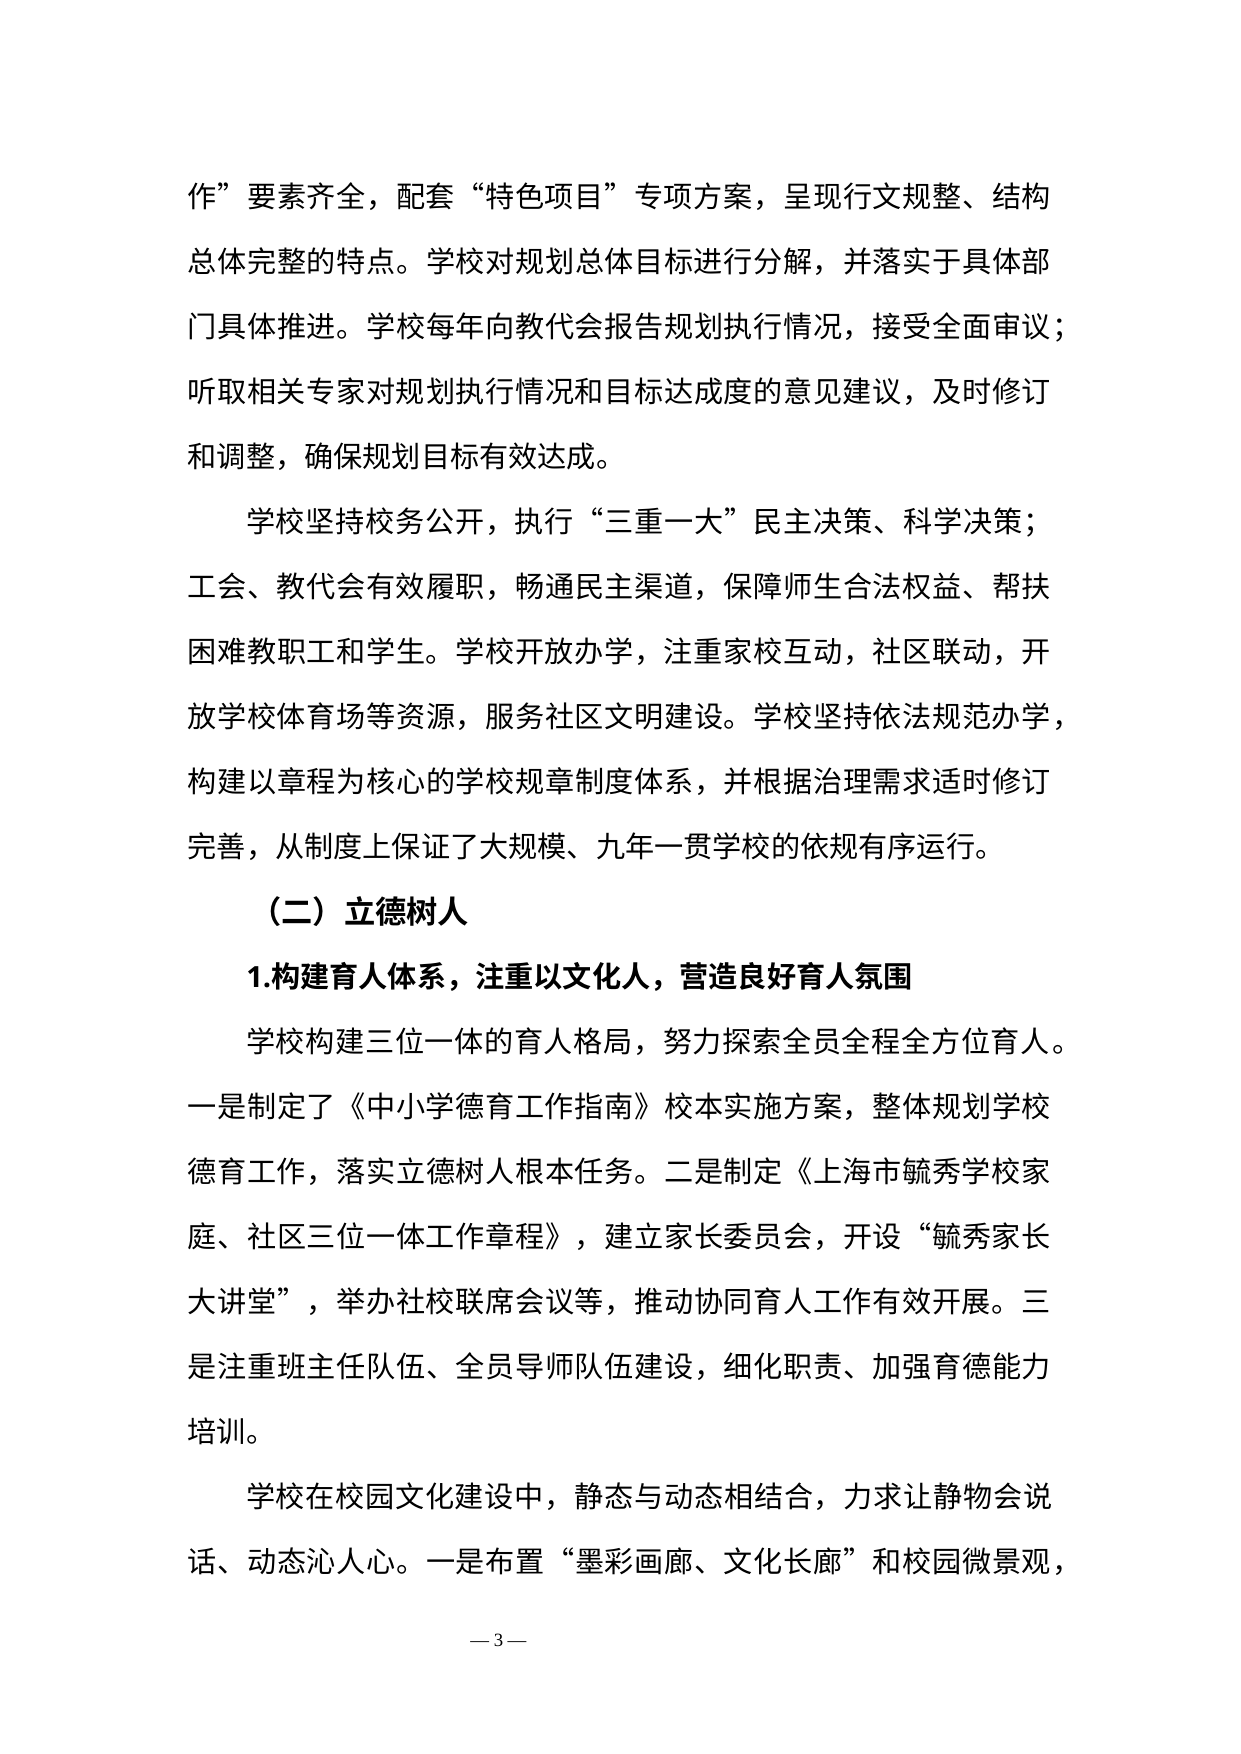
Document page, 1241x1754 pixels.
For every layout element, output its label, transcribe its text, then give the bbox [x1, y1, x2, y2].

text 学校构建三位一体的育人格局，努力探索全员全程全方位育人。一是制定了《中小学德育工作指南》校本实施方案，整体规划学校德育工作，落实立德树人根本任务。二是制定《上海市毓秀学校家庭、社区三位一体工作章程》，建立家长委员会，开设“毓秀家长大讲堂”，举办社校联席会议等，推动协同育人工作有效开展。三是注重班主任队伍、全员导师队伍建设，细化职责、加强育德能力培训。 [187, 1007, 1053, 1462]
text 1.构建育人体系，注重以文化人，营造良好育人氛围 [187, 942, 1053, 1007]
text 学校坚持校务公开，执行“三重一大”民主决策、科学决策；工会、教代会有效履职，畅通民主渠道，保障师生合法权益、帮扶困难教职工和学生。学校开放办学，注重家校互动，社区联动，开放学校体育场等资源，服务社区文明建设。学校坚持依法规范办学，构建以章程为核心的学校规章制度体系，并根据治理需求适时修订完善，从制度上保证了大规模、九年一贯学校的依规有序运行。 [187, 487, 1053, 877]
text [187, 1462, 1053, 1592]
text （二）立德树人 [187, 877, 1053, 942]
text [187, 162, 1053, 487]
